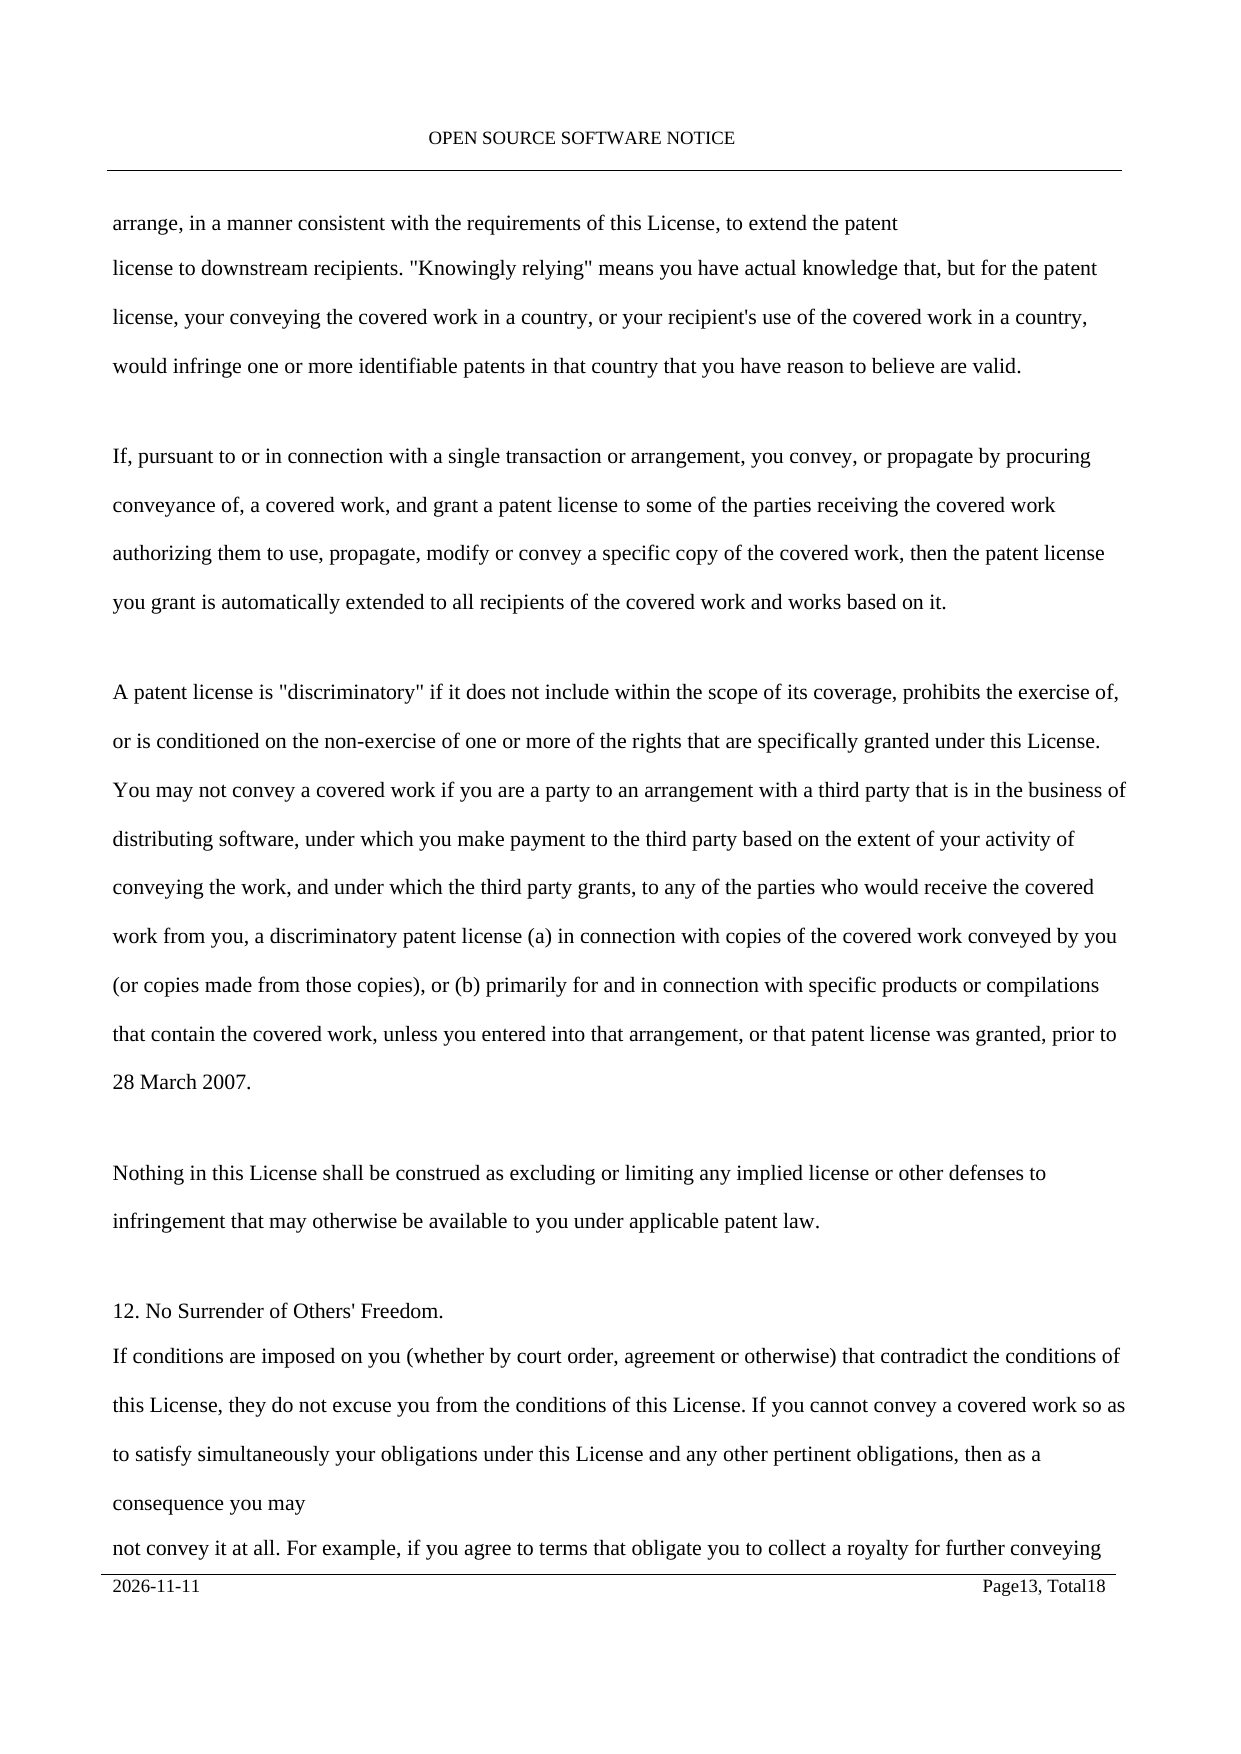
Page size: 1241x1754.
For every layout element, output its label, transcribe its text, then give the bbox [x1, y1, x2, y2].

text license to downstream recipients. "Knowingly relying" means you have actual knowledge that, but for the patent license, your conveying the covered work in a country, or your recipient's use of the covered work in a country, would infringe one or more identifiable patents in that country that you have reason to believe are valid. [112, 251, 1128, 381]
text A patent license is "discriminatory" if it does not include within the scope of its coverage, prohibits the exercise of, or is conditioned on the non-exercise of one or more of the rights that are specifically granted under this License. You may not convey a covered work if you are a party to an arrangement with a third party that is in the business of distributing software, under which you make payment to the third party based on the extent of your activity of conveying the work, and under which the third party grants, to any of the parties who would receive the covered work from you, a discriminatory patent license (a) in connection with copies of the covered work conveyed by you (or copies made from those copies), or (b) primarily for and in connection with specific products or compilations that contain the covered work, unless you entered into that arrangement, or that patent license was granted, prior to 28 March 2007. [112, 676, 1128, 1098]
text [112, 206, 1128, 239]
text Nothing in this License shall be construed as excluding or limiting any implied license or other defenses to infringement that may otherwise be available to you under applicable patent law. [112, 1156, 1128, 1237]
text If conditions are imposed on you (whether by court order, agreement or otherwise) that contradict the conditions of this License, they do not excuse you from the conditions of this License. If you cannot convey a covered work so as to satisfy simultaneously your obligations under this License and any other pertinent obligations, then as a consequence you may [112, 1340, 1128, 1519]
text If, pursuant to or in connection with a single transaction or arrangement, you convey, or propagate by procuring conveyance of, a covered work, and grant a patent license to some of the parties receiving the covered work authorizing them to use, propagate, modify or convey a specific copy of the covered work, then the patent license you grant is automatically extended to all recipients of the covered work and works based on it. [112, 439, 1128, 618]
text 12. No Surrender of Others' Freedom. [112, 1295, 1128, 1327]
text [112, 1531, 1128, 1564]
